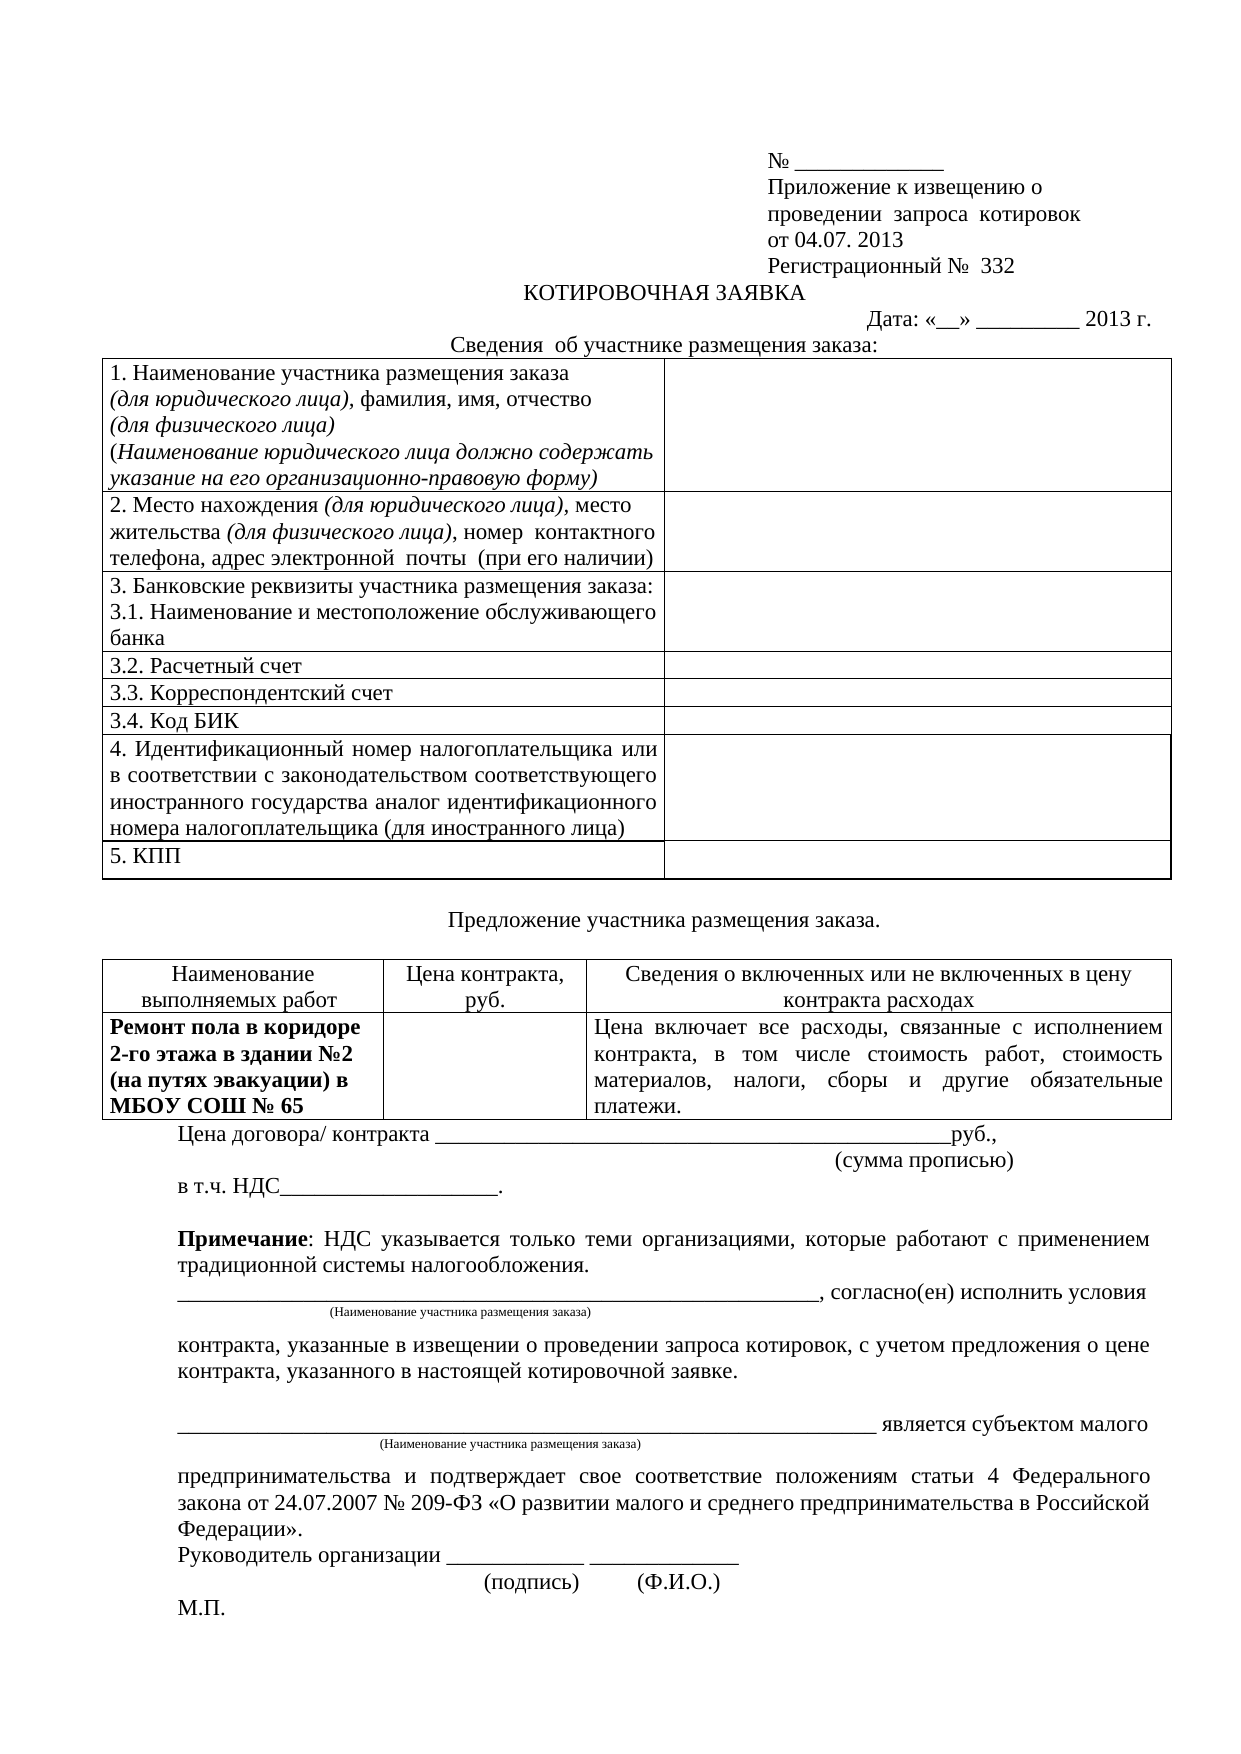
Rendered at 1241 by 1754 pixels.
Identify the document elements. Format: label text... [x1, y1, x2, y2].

text проведении запроса котировок [767, 199, 1152, 226]
table_cell 4. Идентификационный номер налогоплательщика или в соответствии с законодательством соответствующего иностранного государства аналог идентификационного номера налогоплательщика (для иностранного лица) [103, 735, 664, 840]
table_cell 5. КПП [103, 842, 664, 878]
text Регистрационный № 332 [767, 252, 1152, 279]
text Руководитель организации ____________ _____________ [177, 1541, 1152, 1568]
text _____________________________________________________________ является субъектом малого [177, 1410, 1152, 1436]
text от 04.07. 2013 [767, 226, 1152, 252]
table_cell [665, 679, 1171, 706]
text ________________________________________________________, согласно(ен) исполнить условия [177, 1278, 1152, 1304]
text в т.ч. НДС___________________. [177, 1172, 1152, 1199]
text Приложение к извещению о [767, 173, 1152, 199]
table_cell 3. Банковские реквизиты участника размещения заказа: 3.1. Наименование и местоположение обслуживающего банка [103, 572, 664, 651]
table_cell [665, 652, 1171, 678]
text Дата: «__» _________ 2013 г. [177, 305, 1152, 331]
text Сведения об участнике размещения заказа: [177, 331, 1152, 358]
text № _____________ [767, 147, 1152, 173]
text (Наименование участника размещения заказа) [177, 1436, 1152, 1462]
text Цена договора/ контракта _____________________________________________руб., [177, 1120, 1152, 1146]
text М.П. [177, 1594, 1152, 1621]
text предпринимательства и подтверждает свое соответствие положениям статьи 4 Федерального закона от 24.07.2007 № 209-ФЗ «О развитии малого и среднего предпринимательства в Российской Федерации». [177, 1462, 1152, 1541]
table_cell [665, 492, 1171, 571]
table_cell [665, 735, 1170, 840]
table_cell 2. Место нахождения (для юридического лица), место жительства (для физического лица), номер контактного телефона, адрес электронной почты (при его наличии) [103, 492, 664, 571]
table_header 1. Наименование участника размещения заказа (для юридического лица), фамилия, имя, отчество (для физического лица) (Наименование юридического лица должно содержать указание на его организационно-правовую форму) [103, 359, 664, 491]
text Примечание: НДС указывается только теми организациями, которые работают с применением традиционной системы налогообложения. [177, 1225, 1152, 1278]
table_header Цена контракта, руб. [384, 960, 586, 1012]
text (подпись) (Ф.И.О.) [177, 1568, 1152, 1594]
table_cell Цена включает все расходы, связанные с исполнением контракта, в том числе стоимость работ, стоимость материалов, налоги, сборы и другие обязательные платежи. [587, 1013, 1171, 1119]
table_header Наименование выполняемых работ [103, 960, 383, 1012]
table_cell [665, 707, 1171, 733]
text КОТИРОВОЧНАЯ ЗАЯВКА [177, 279, 1152, 305]
table_cell 3.4. Код БИК [103, 707, 664, 733]
table_header [665, 359, 1171, 491]
text (Наименование участника размещения заказа) [177, 1304, 1152, 1331]
table_cell 3.3. Корреспондентский счет [103, 679, 664, 706]
table_cell [665, 572, 1171, 651]
text Предложение участника размещения заказа. [177, 906, 1152, 932]
table_cell Ремонт пола в коридоре 2-го этажа в здании №2 (на путях эвакуации) в МБОУ СОШ № 65 [103, 1013, 383, 1119]
text контракта, указанные в извещении о проведении запроса котировок, с учетом предложения о цене контракта, указанного в настоящей котировочной заявке. [177, 1331, 1152, 1383]
table_cell [665, 841, 1170, 878]
text (сумма прописью) [177, 1146, 1152, 1172]
table_header Сведения о включенных или не включенных в цену контракта расходах [587, 960, 1171, 1012]
table_cell [384, 1013, 586, 1119]
table_cell 3.2. Расчетный счет [103, 652, 664, 678]
